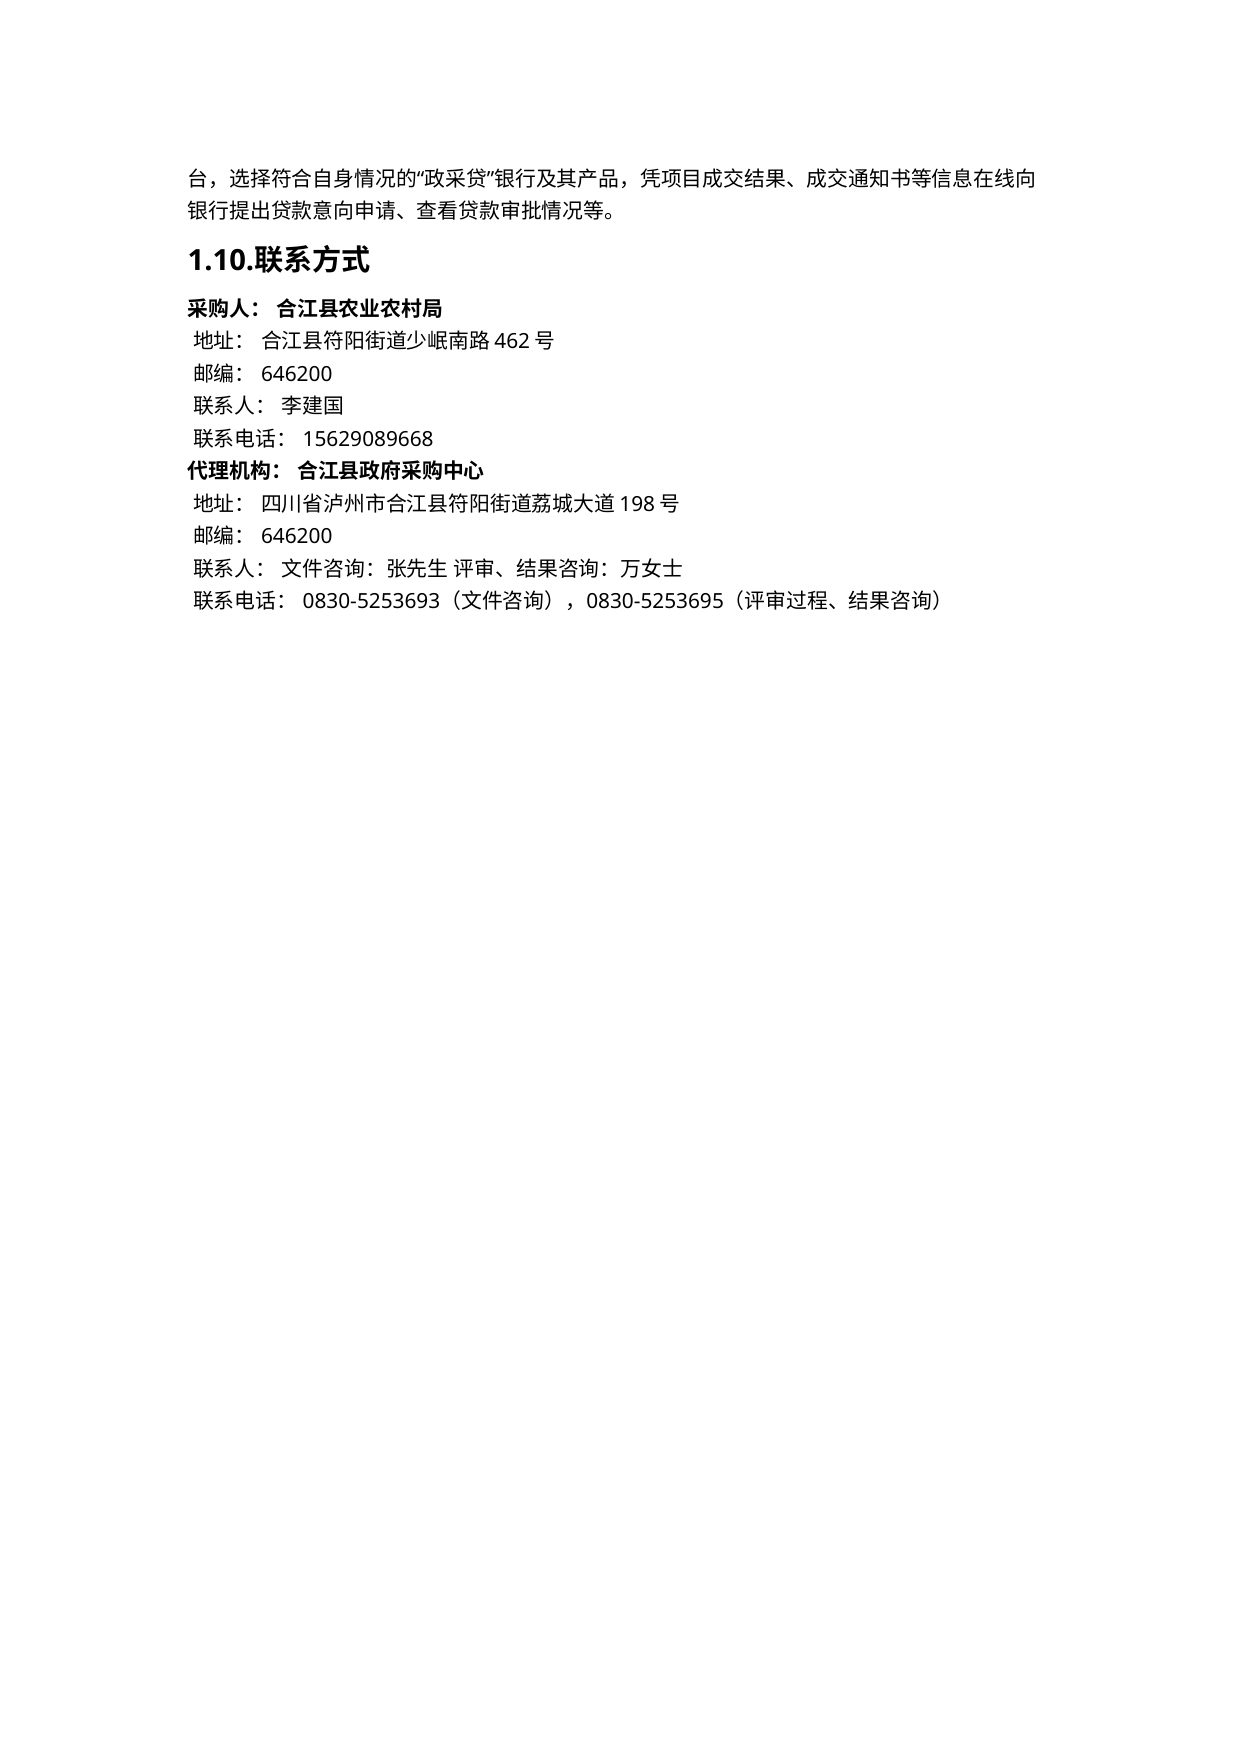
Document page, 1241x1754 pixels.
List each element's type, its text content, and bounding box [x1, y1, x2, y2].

text 采购人： 合江县农业农村局 [187, 292, 1053, 324]
text 联系人： 李建国 [187, 389, 1053, 422]
text 地址： 四川省泸州市合江县符阳街道荔城大道198号 [187, 487, 1053, 519]
text 联系人： 文件咨询：张先生 评审、结果咨询：万女士 [187, 552, 1053, 584]
text 地址： 合江县符阳街道少岷南路462号 [187, 324, 1053, 357]
text 联系电话： 15629089668 [187, 422, 1053, 454]
text 联系电话： 0830-5253693（文件咨询），0830-5253695（评审过程、结果咨询） [187, 584, 1053, 617]
text 1.10.联系方式 [187, 227, 1053, 292]
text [187, 162, 1053, 227]
text 邮编： 646200 [187, 357, 1053, 389]
text 邮编： 646200 [187, 519, 1053, 552]
text 代理机构： 合江县政府采购中心 [187, 454, 1053, 487]
